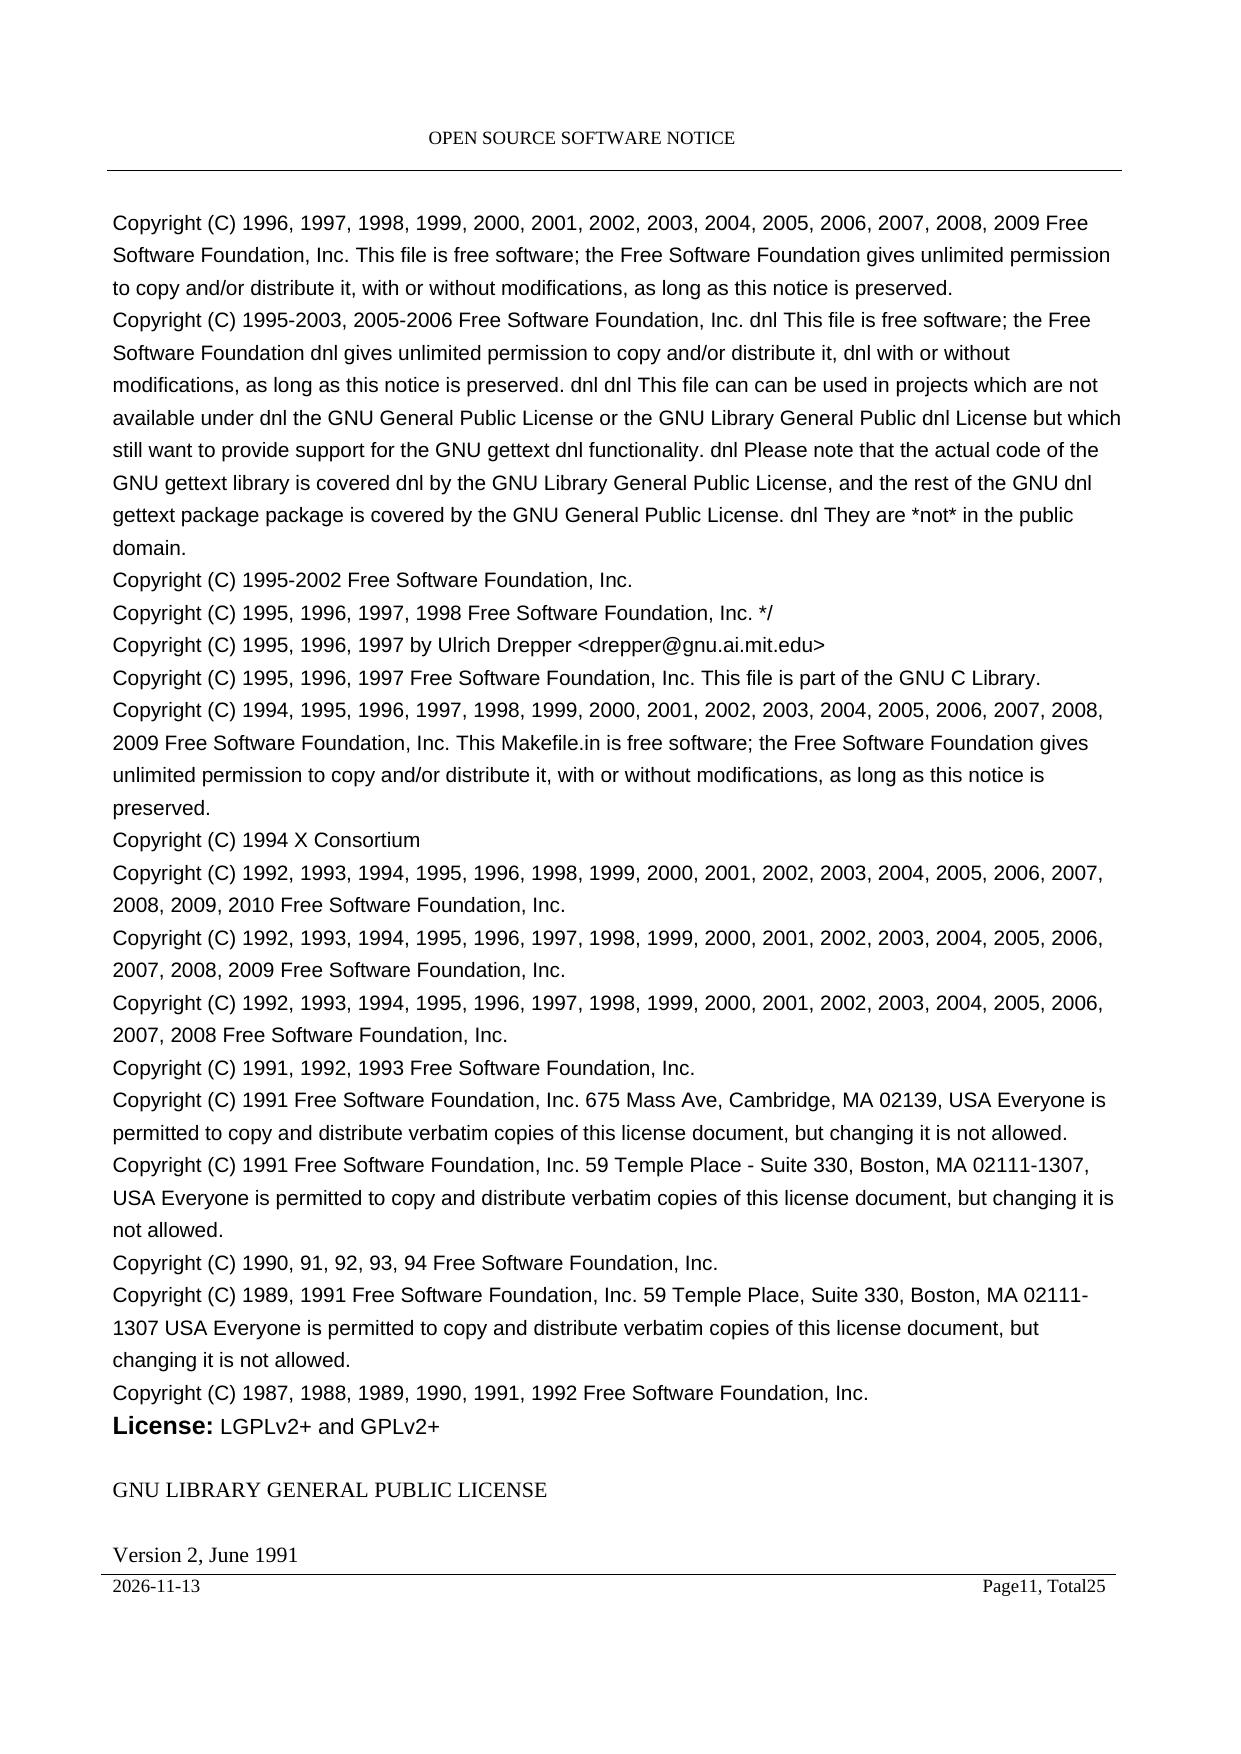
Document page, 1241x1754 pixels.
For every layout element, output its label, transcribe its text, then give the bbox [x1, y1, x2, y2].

text Copyright (C) 1994, 1995, 1996, 1997, 1998, 1999, 2000, 2001, 2002, 2003, 2004, 2005, 2006, 2007, 2008, 2009 Free Software Foundation, Inc. This Makefile.in is free software; the Free Software Foundation gives unlimited permission to copy and/or distribute it, with or without modifications, as long as this notice is preserved. [112, 694, 1128, 824]
text Copyright (C) 1995, 1996, 1997 by Ulrich Drepper <drepper@gnu.ai.mit.edu> [112, 629, 1128, 661]
text Copyright (C) 1995-2002 Free Software Foundation, Inc. [112, 564, 1128, 596]
text Copyright (C) 1987, 1988, 1989, 1990, 1991, 1992 Free Software Foundation, Inc. [112, 1376, 1128, 1409]
text Copyright (C) 1990, 91, 92, 93, 94 Free Software Foundation, Inc. [112, 1246, 1128, 1279]
text Copyright (C) 1992, 1993, 1994, 1995, 1996, 1998, 1999, 2000, 2001, 2002, 2003, 2004, 2005, 2006, 2007, 2008, 2009, 2010 Free Software Foundation, Inc. [112, 856, 1128, 921]
text Copyright (C) 1992, 1993, 1994, 1995, 1996, 1997, 1998, 1999, 2000, 2001, 2002, 2003, 2004, 2005, 2006, 2007, 2008, 2009 Free Software Foundation, Inc. [112, 921, 1128, 986]
text Copyright (C) 1991 Free Software Foundation, Inc. 59 Temple Place - Suite 330, Boston, MA 02111-1307, USA Everyone is permitted to copy and distribute verbatim copies of this license document, but changing it is not allowed. [112, 1149, 1128, 1246]
text Copyright (C) 1995-2003, 2005-2006 Free Software Foundation, Inc. dnl This file is free software; the Free Software Foundation dnl gives unlimited permission to copy and/or distribute it, dnl with or without modifications, as long as this notice is preserved. dnl dnl This file can can be used in projects which are not available under dnl the GNU General Public License or the GNU Library General Public dnl License but which still want to provide support for the GNU gettext dnl functionality. dnl Please note that the actual code of the GNU gettext library is covered dnl by the GNU Library General Public License, and the rest of the GNU dnl gettext package package is covered by the GNU General Public License. dnl They are *not* in the public domain. [112, 304, 1128, 564]
text Copyright (C) 1992, 1993, 1994, 1995, 1996, 1997, 1998, 1999, 2000, 2001, 2002, 2003, 2004, 2005, 2006, 2007, 2008 Free Software Foundation, Inc. [112, 986, 1128, 1051]
text Copyright (C) 1995, 1996, 1997 Free Software Foundation, Inc. This file is part of the GNU C Library. [112, 661, 1128, 694]
text Copyright (C) 1996, 1997, 1998, 1999, 2000, 2001, 2002, 2003, 2004, 2005, 2006, 2007, 2008, 2009 Free Software Foundation, Inc. This file is free software; the Free Software Foundation gives unlimited permission to copy and/or distribute it, with or without modifications, as long as this notice is preserved. [112, 206, 1128, 304]
text Copyright (C) 1995, 1996, 1997, 1998 Free Software Foundation, Inc. */ [112, 596, 1128, 629]
text Copyright (C) 1991, 1992, 1993 Free Software Foundation, Inc. [112, 1051, 1128, 1084]
text Copyright (C) 1994 X Consortium [112, 824, 1128, 856]
text Copyright (C) 1991 Free Software Foundation, Inc. 675 Mass Ave, Cambridge, MA 02139, USA Everyone is permitted to copy and distribute verbatim copies of this license document, but changing it is not allowed. [112, 1084, 1128, 1149]
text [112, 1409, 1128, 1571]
text Copyright (C) 1989, 1991 Free Software Foundation, Inc. 59 Temple Place, Suite 330, Boston, MA 02111-1307 USA Everyone is permitted to copy and distribute verbatim copies of this license document, but changing it is not allowed. [112, 1279, 1128, 1376]
